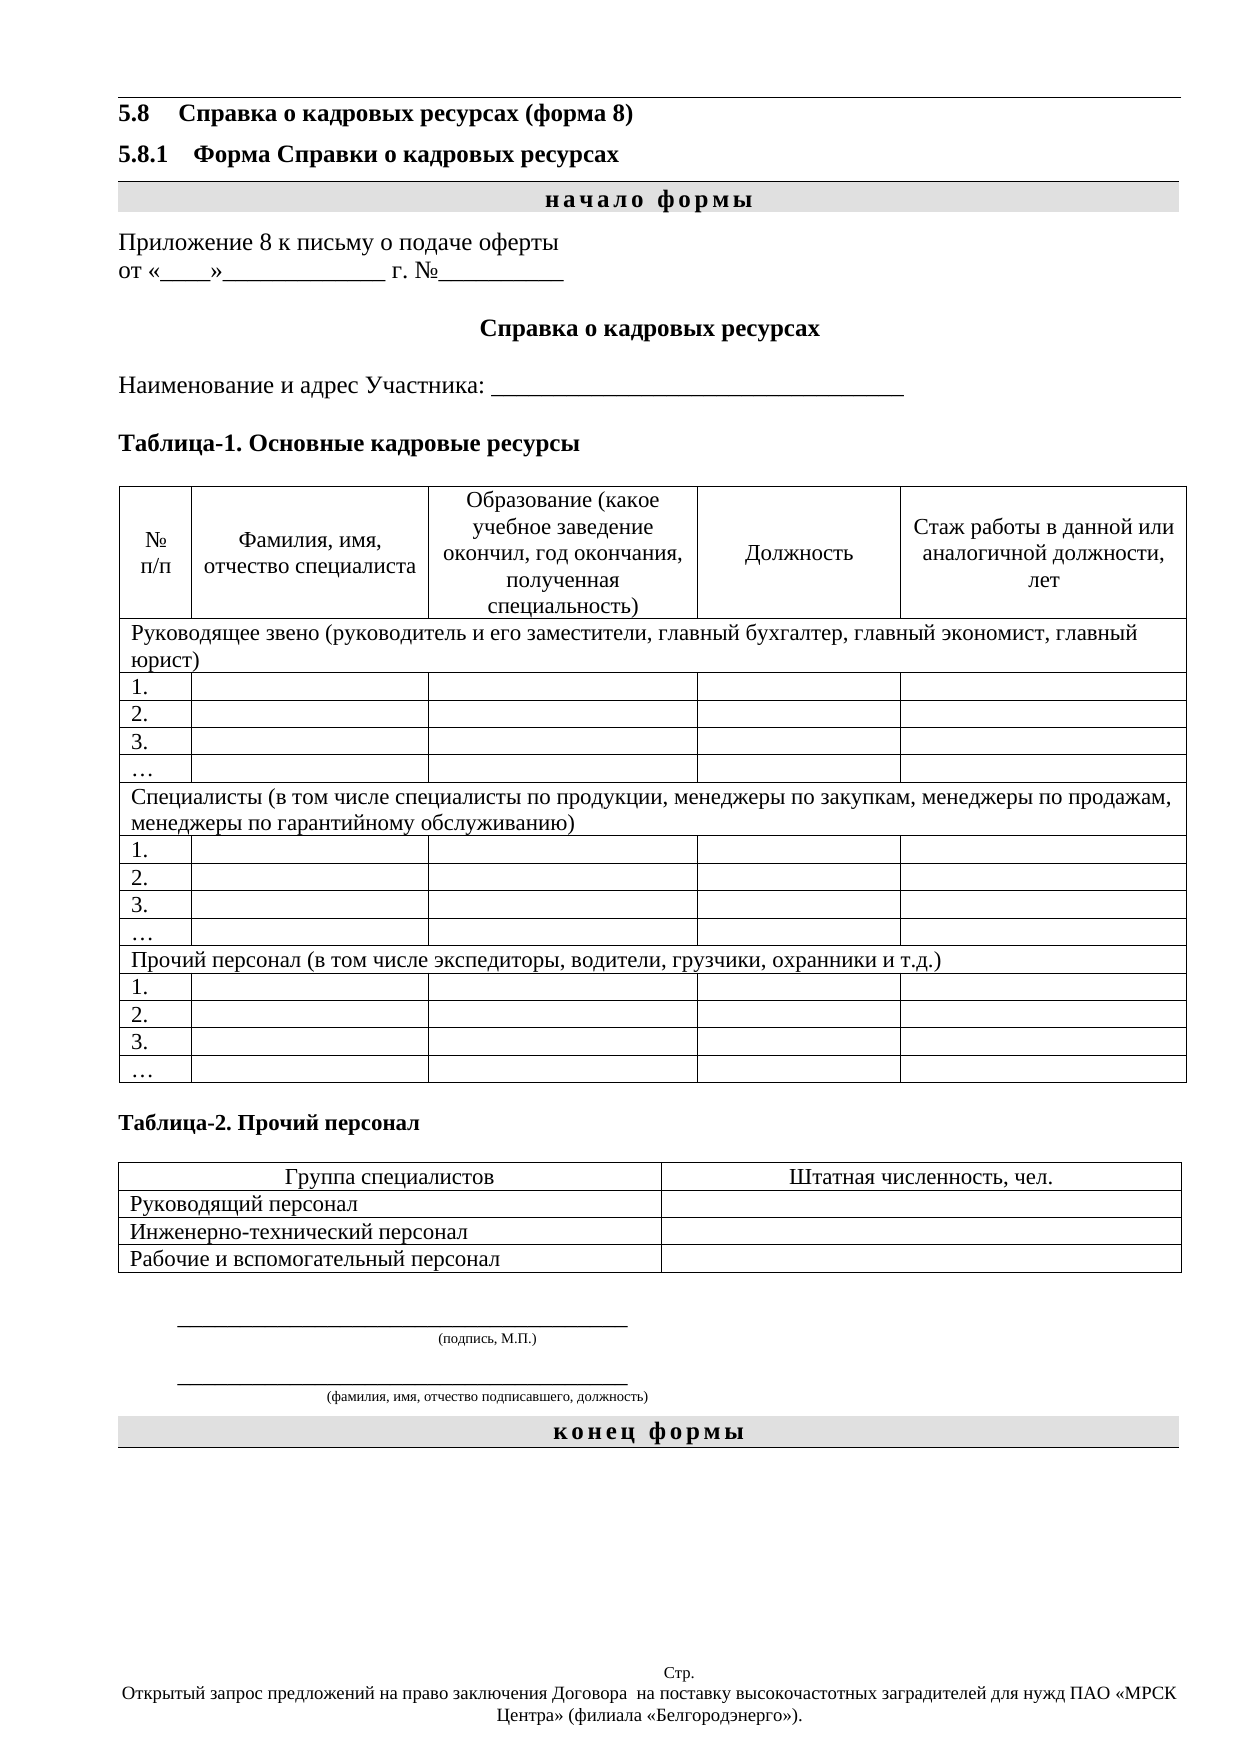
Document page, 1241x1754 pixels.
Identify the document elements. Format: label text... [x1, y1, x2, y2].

table_cell [429, 1028, 697, 1054]
text Справка о кадровых ресурсах [118, 313, 1181, 342]
table_cell [698, 891, 900, 918]
table_cell [429, 919, 697, 945]
text ____________________________________ [118, 1359, 1181, 1388]
table_cell [662, 1218, 1181, 1244]
table_cell [901, 1001, 1186, 1027]
table_cell [120, 728, 191, 754]
table_cell [429, 755, 697, 782]
table_header Фамилия, имя, отчество специалиста [192, 487, 428, 618]
text начало формы [118, 182, 1179, 212]
table_cell [192, 891, 428, 918]
table_cell [429, 891, 697, 918]
table_cell [901, 1028, 1186, 1054]
table_cell [698, 974, 900, 1000]
table_cell [192, 836, 428, 863]
table_cell Инженерно-технический персонал [119, 1218, 661, 1244]
table_cell [192, 755, 428, 782]
table_cell Руководящий персонал [119, 1191, 661, 1217]
table_cell [192, 1001, 428, 1027]
text Приложение 8 к письму о подаче оферты от «____»_____________ г. №__________ [118, 227, 1181, 284]
table_cell [698, 673, 900, 699]
table_cell [429, 974, 697, 1000]
table_cell [901, 701, 1186, 727]
table_cell [698, 919, 900, 945]
table_cell [192, 728, 428, 754]
table_cell [429, 1001, 697, 1027]
table_cell [662, 1245, 1181, 1272]
table_cell … [120, 755, 191, 782]
table_cell [120, 836, 191, 863]
table_cell [429, 836, 697, 863]
table_cell [698, 755, 900, 782]
table_cell [120, 673, 191, 699]
table_cell Специалисты (в том числе специалисты по продукции, менеджеры по закупкам, менеджеры по продажам, менеджеры по гарантийному обслуживанию) [120, 783, 1186, 835]
text конец формы [118, 1416, 1179, 1447]
table_cell [429, 673, 697, 699]
table_cell [901, 1056, 1186, 1082]
text (фамилия, имя, отчество подписавшего, должность) [118, 1388, 797, 1416]
table_cell [429, 701, 697, 727]
table_cell [192, 974, 428, 1000]
table_cell Прочий персонал (в том числе экспедиторы, водители, грузчики, охранники и т.д.) [120, 946, 1186, 972]
text Таблица-1. Основные кадровые ресурсы [118, 428, 1181, 457]
table_cell [901, 974, 1186, 1000]
table_cell [192, 673, 428, 699]
table_cell [120, 701, 191, 727]
table_cell Рабочие и вспомогательный персонал [119, 1245, 661, 1272]
table_cell [901, 919, 1186, 945]
table_cell [698, 1056, 900, 1082]
table_cell [662, 1191, 1181, 1217]
table_header № п/п [120, 487, 191, 618]
table_cell [120, 974, 191, 1000]
table_cell [192, 919, 428, 945]
table_cell [192, 864, 428, 890]
table_cell [698, 1028, 900, 1054]
table_cell [120, 1001, 191, 1027]
subtitle Справка о кадровых ресурсах (форма 8) [118, 98, 1181, 127]
table_cell [120, 1028, 191, 1054]
table_cell … [120, 919, 191, 945]
text (подпись, М.П.) [118, 1330, 797, 1359]
table_cell [192, 1056, 428, 1082]
table_header Образование (какое учебное заведение окончил, год окончания, полученная специальность) [429, 487, 697, 618]
table_cell [901, 728, 1186, 754]
table_cell [901, 836, 1186, 863]
table_header Должность [698, 487, 900, 618]
text Таблица-2. Прочий персонал [118, 1109, 1181, 1136]
table_cell [901, 755, 1186, 782]
table_cell [901, 673, 1186, 699]
table_cell [429, 864, 697, 890]
table_cell [698, 728, 900, 754]
table_cell [120, 891, 191, 918]
table_header Штатная численность, чел. [662, 1163, 1181, 1189]
table_cell [192, 701, 428, 727]
table_cell [698, 864, 900, 890]
table_cell Руководящее звено (руководитель и его заместители, главный бухгалтер, главный экономист, главный юрист) [120, 619, 1186, 672]
table_cell [698, 701, 900, 727]
table_header Группа специалистов [119, 1163, 661, 1189]
table_cell [698, 836, 900, 863]
text Наименование и адрес Участника: _________________________________ [118, 371, 1181, 399]
text ____________________________________ [118, 1301, 1181, 1330]
table_cell [429, 728, 697, 754]
table_cell [120, 864, 191, 890]
subtitle Форма Справки о кадровых ресурсах [118, 139, 1181, 168]
table_cell [429, 1056, 697, 1082]
table_cell [192, 1028, 428, 1054]
table_cell … [120, 1056, 191, 1082]
table_cell [901, 864, 1186, 890]
table_header Стаж работы в данной или аналогичной должности, лет [901, 487, 1186, 618]
table_cell [901, 891, 1186, 918]
table_cell [698, 1001, 900, 1027]
